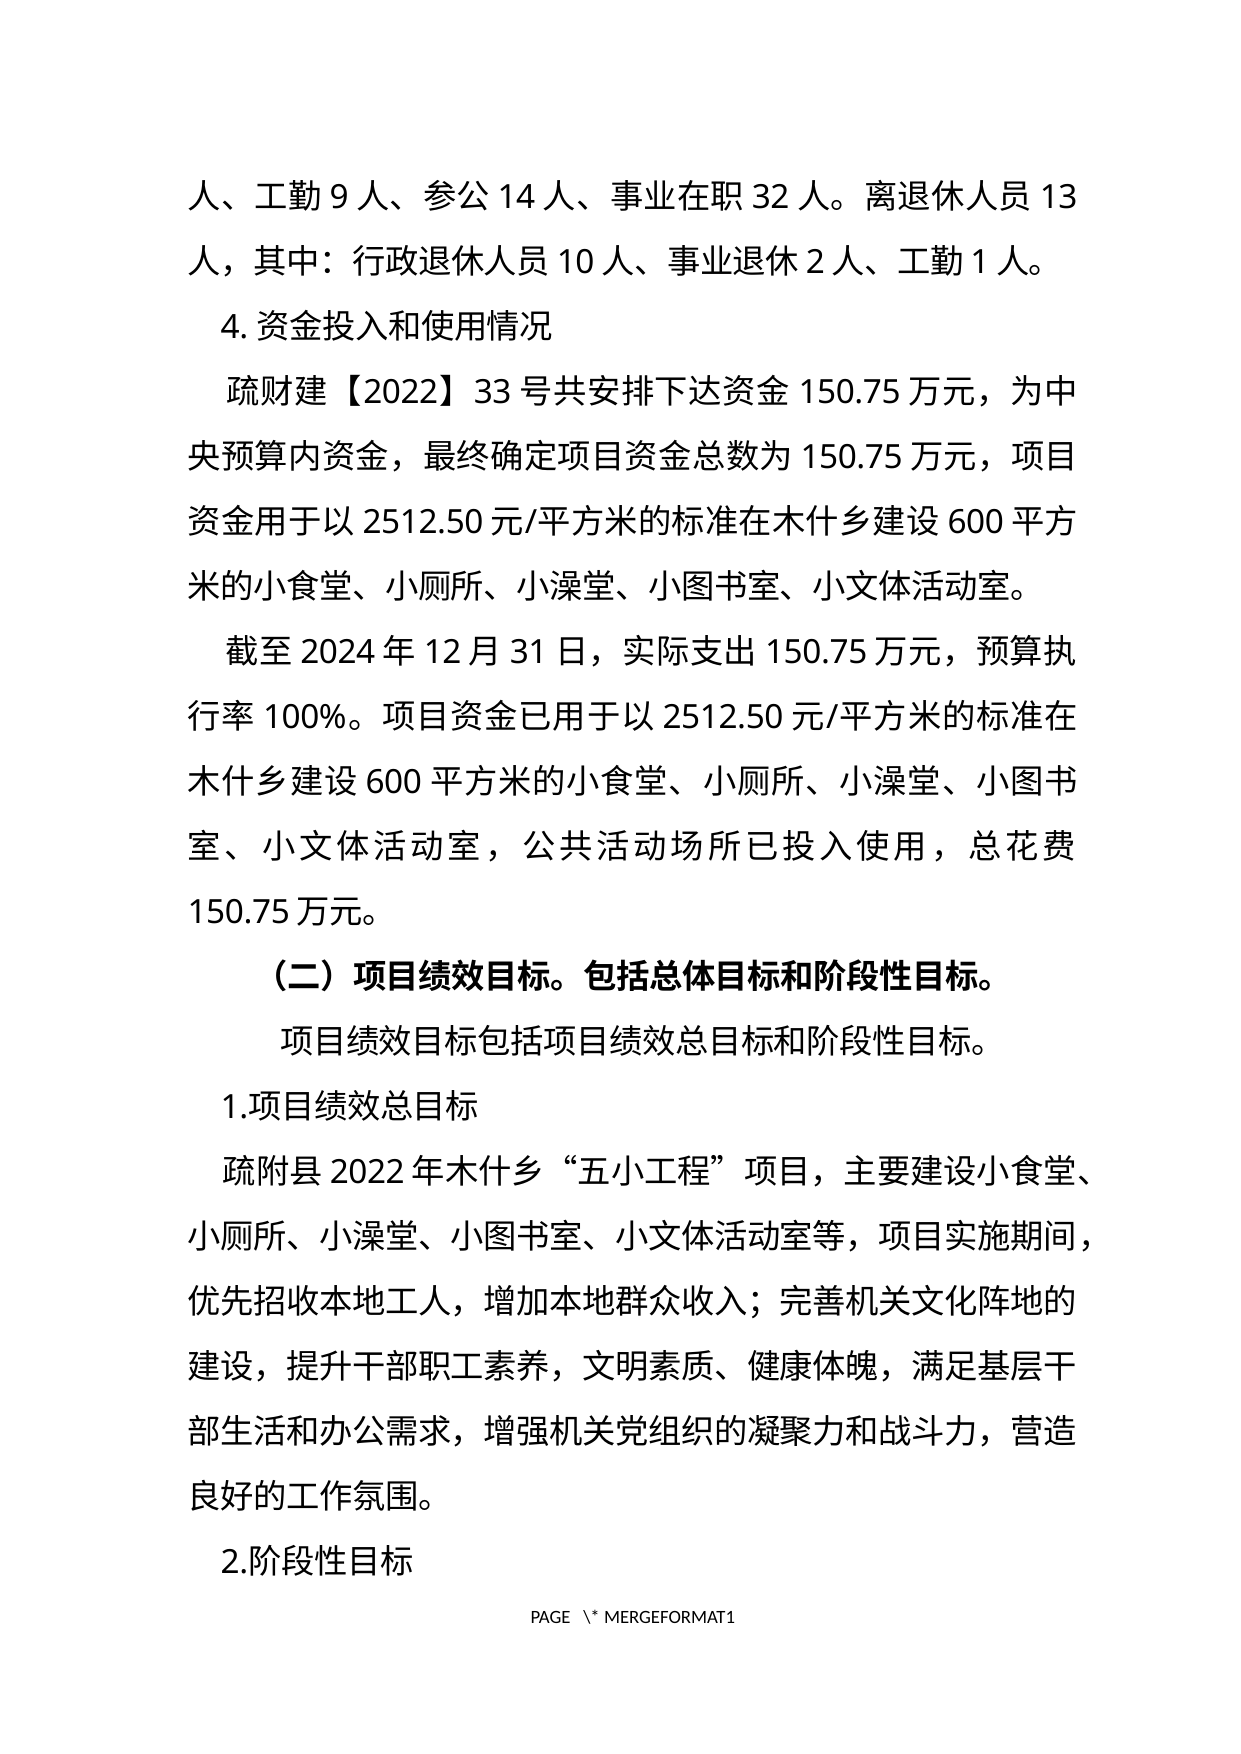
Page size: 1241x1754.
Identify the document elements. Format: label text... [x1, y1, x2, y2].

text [187, 1007, 1078, 1592]
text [187, 162, 1078, 942]
text （二）项目绩效目标。包括总体目标和阶段性目标。 [187, 942, 1078, 1007]
